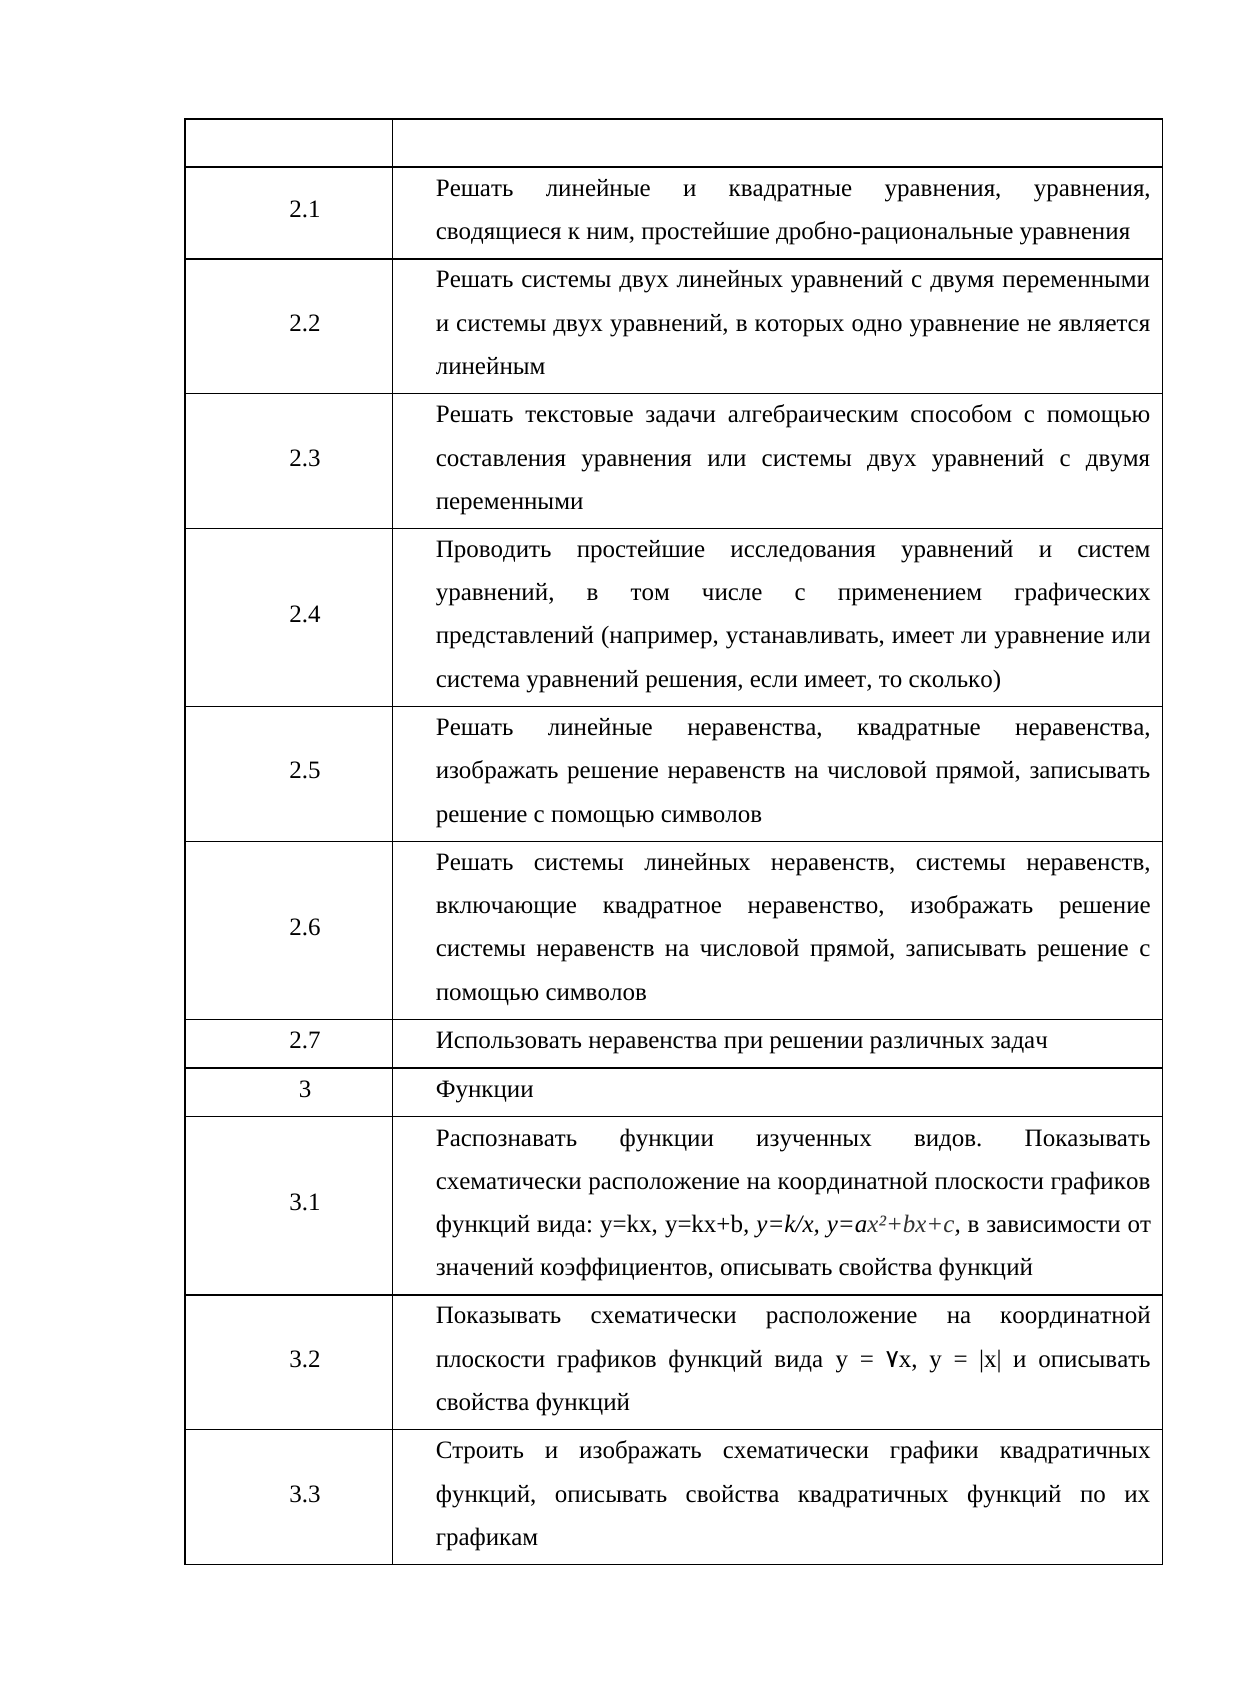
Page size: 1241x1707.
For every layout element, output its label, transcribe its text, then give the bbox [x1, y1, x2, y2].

table_cell 3 [186, 1069, 392, 1116]
table_cell 2.4 [186, 529, 392, 706]
table_cell 2 [186, 120, 392, 166]
table_cell 2.7 [186, 1020, 392, 1067]
table_cell Решать системы линейных неравенств, системы неравенств, включающие квадратное неравенство, изображать решение системы неравенств на числовой прямой, записывать решение с помощью символов [393, 842, 1162, 1018]
table_cell Строить и изображать схематически графики квадратичных функций, описывать свойства квадратичных функций по их графикам [393, 1430, 1162, 1564]
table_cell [393, 120, 1162, 166]
table_cell Проводить простейшие исследования уравнений и систем уравнений, в том числе с применением графических представлений (например, устанавливать, имеет ли уравнение или система уравнений решения, если имеет, то сколько) [393, 529, 1162, 706]
table_cell 3.3 [186, 1430, 392, 1564]
table_cell 2.6 [186, 842, 392, 1018]
table_cell 2.1 [186, 168, 392, 258]
table_cell Решать текстовые задачи алгебраическим способом с помощью составления уравнения или системы двух уравнений с двумя переменными [393, 394, 1162, 528]
table_cell 2.2 [186, 260, 392, 393]
table_cell Решать линейные неравенства, квадратные неравенства, изображать решение неравенств на числовой прямой, записывать решение с помощью символов [393, 707, 1162, 841]
table_cell 3.1 [186, 1117, 392, 1294]
table_cell Решать системы двух линейных уравнений с двумя переменными и системы двух уравнений, в которых одно уравнение не является линейным [393, 260, 1162, 393]
table_cell Использовать неравенства при решении различных задач [393, 1020, 1162, 1067]
table_cell 2.5 [186, 707, 392, 841]
table_cell Решать линейные и квадратные уравнения, уравнения, сводящиеся к ним, простейшие дробно-рациональные уравнения [393, 168, 1162, 258]
table_cell 3.2 [186, 1296, 392, 1429]
table_cell Показывать схематически расположение на координатной плоскости графиков функций вида y = ٧x, y = |х| и описывать свойства функций [393, 1296, 1162, 1429]
table_cell Распознавать функции изученных видов. Показывать схематически расположение на координатной плоскости графиков функций вида: y=kx, y=kx+b, y=k/x, y=ax²+bx+c, в зависимости от значений коэффициентов, описывать свойства функций [393, 1117, 1162, 1294]
table_cell 2.3 [186, 394, 392, 528]
table_cell Функции [393, 1069, 1162, 1116]
